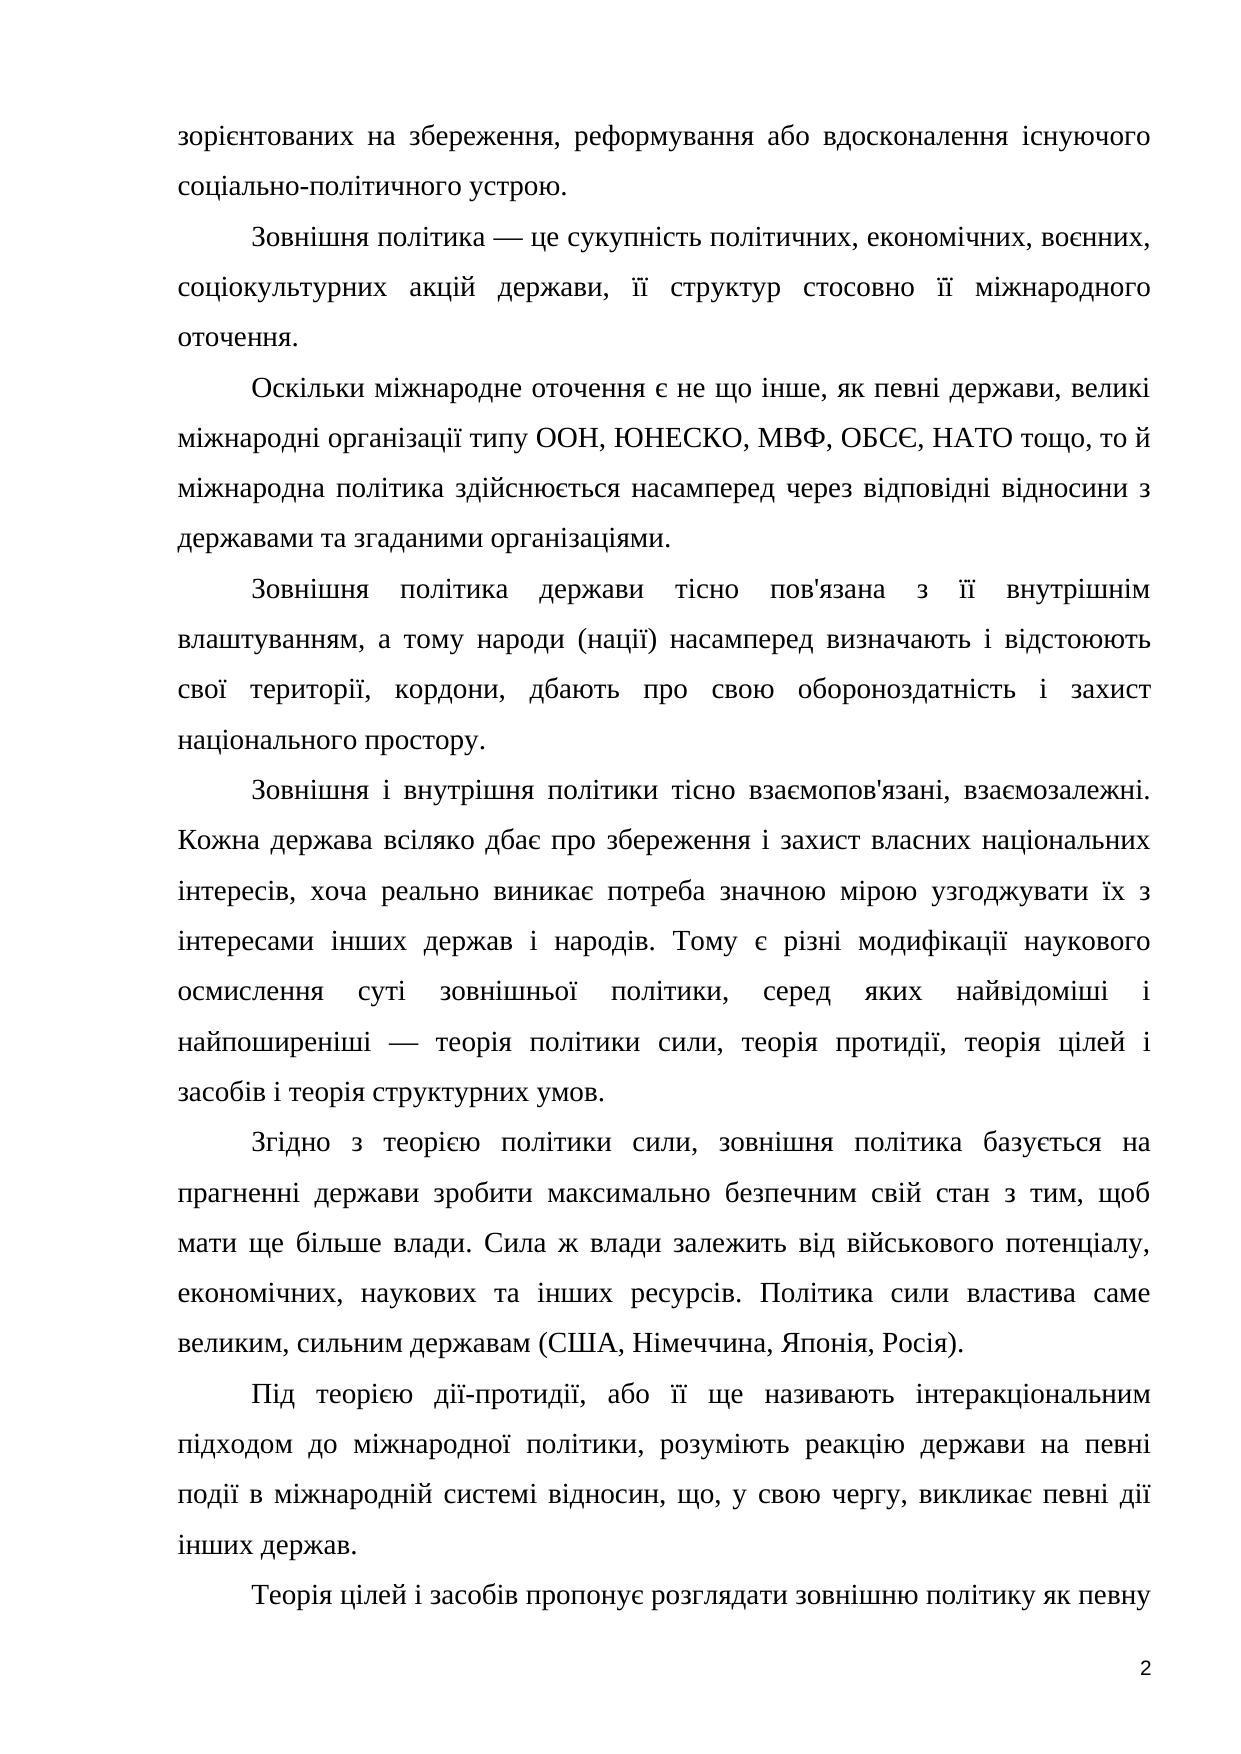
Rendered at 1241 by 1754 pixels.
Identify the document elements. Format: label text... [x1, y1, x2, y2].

text Зовнішня політика держави тісно пов'язана з її внутрішнім влаштуванням, а тому народи (нації) насамперед визначають і відстоюють свої території, кордони, дбають про свою обороноздатність і захист національного простору. [177, 571, 1152, 755]
text Зовнішня політика — це сукупність політичних, економічних, воєнних, соціокультурних акцій держави, її структур стосовно її міжнародного оточення. [177, 219, 1152, 353]
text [177, 118, 1152, 202]
text Згідно з теорією політики сили, зовнішня політика базується на прагненні держави зробити максимально безпечним свій стан з тим, щоб мати ще більше влади. Сила ж влади залежить від військового потенціалу, економічних, наукових та інших ресурсів. Політика сили властива саме великим, сильним державам (США, Німеччина, Японія, Росія). [177, 1124, 1152, 1359]
text Зовнішня і внутрішня політики тісно взаємопов'язані, взаємозалежні. Кожна держава всіляко дбає про збереження і захист власних національних інтересів, хоча реально виникає потреба значною мірою узгоджувати їх з інтересами інших держав і народів. Тому є різні модифікації наукового осмислення суті зовнішньої політики, серед яких найвідоміші і найпоширеніші — теорія політики сили, теорія протидії, теорія цілей і засобів і теорія структурних умов. [177, 772, 1152, 1108]
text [177, 1577, 1152, 1611]
text Оскільки міжнародне оточення є не що інше, як певні держави, великі міжнародні організації типу ООН, ЮНЕСКО, МВФ, ОБСЄ, НАТО тощо, то й міжнародна політика здійснюється насамперед через відповідні відносини з державами та згаданими організаціями. [177, 370, 1152, 554]
text Під теорією дії-протидії, або її ще називають інтеракціональним підходом до міжнародної політики, розуміють реакцію держави на певні події в міжнародній системі відносин, що, у свою чергу, викликає певні дії інших держав. [177, 1376, 1152, 1560]
